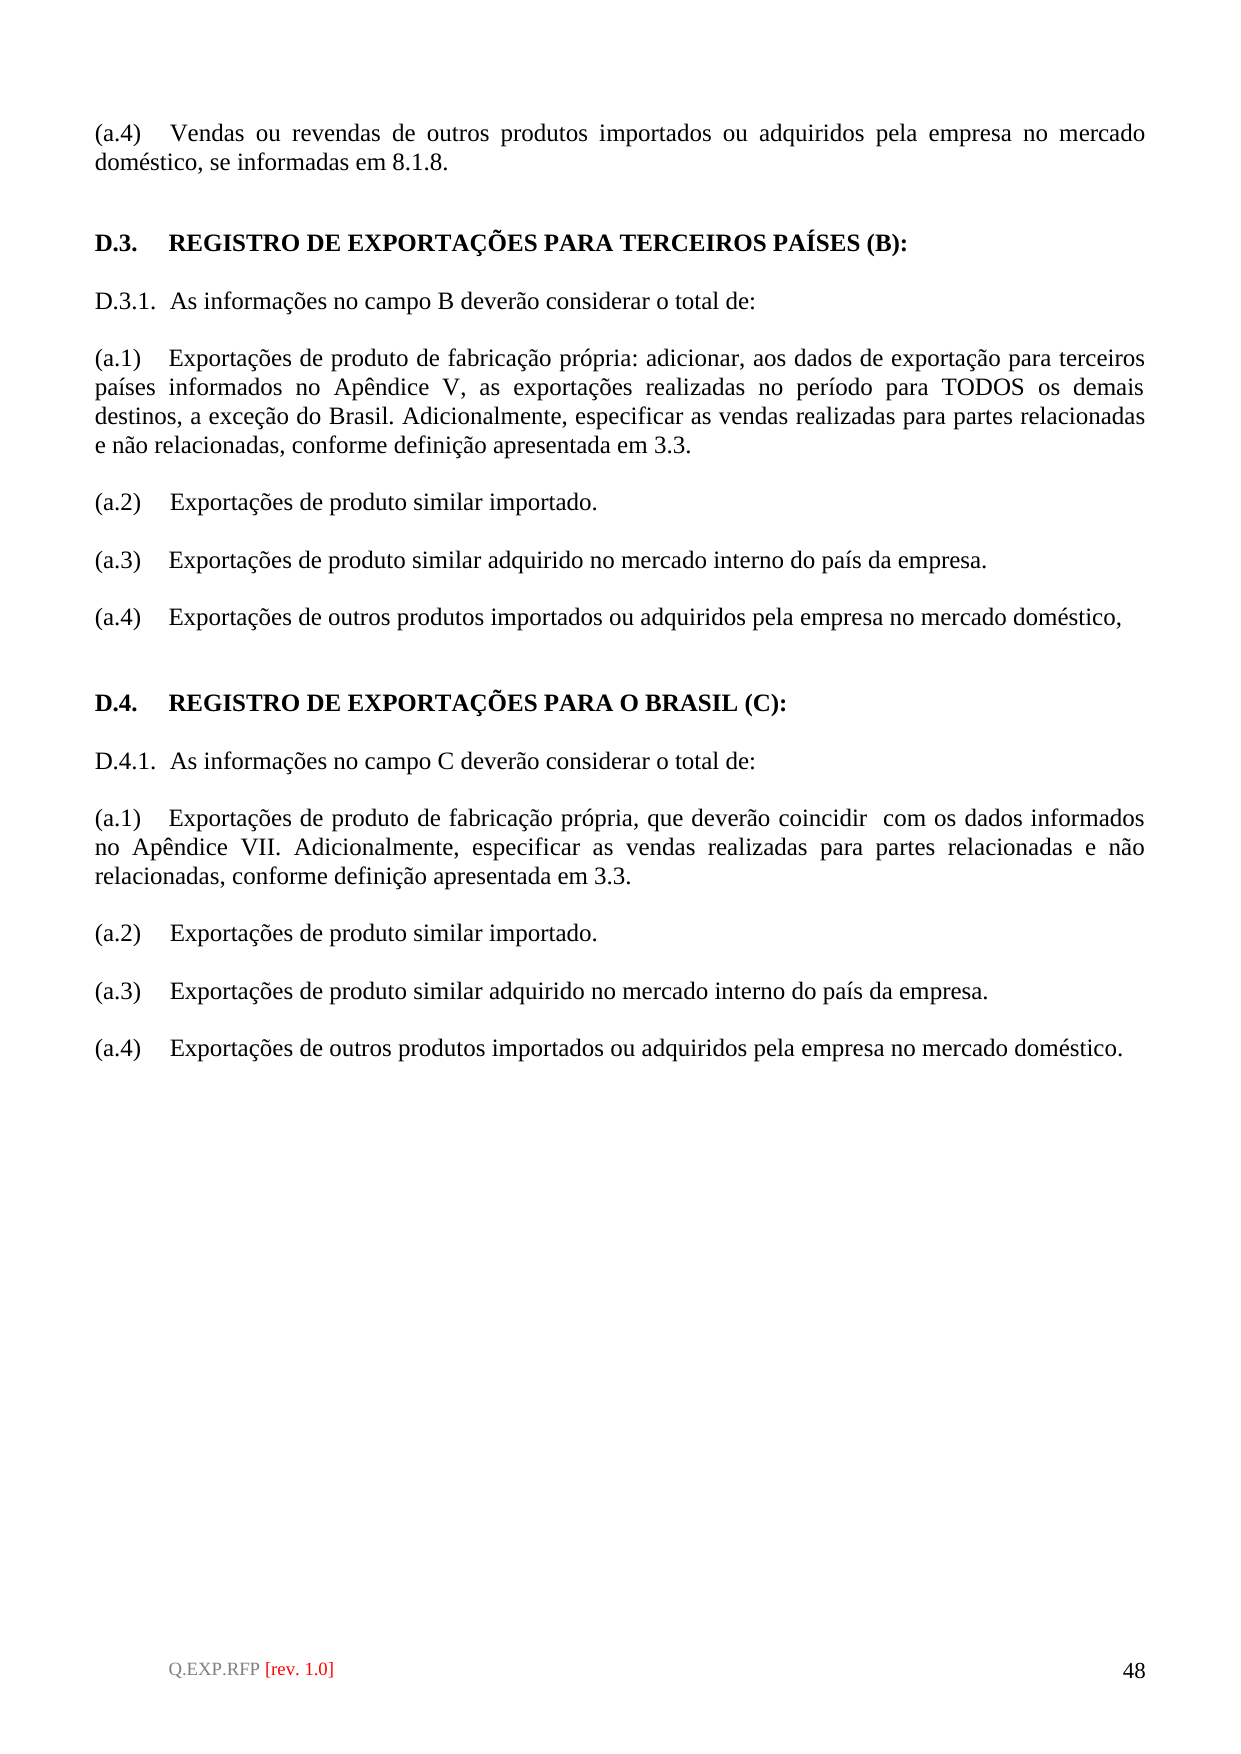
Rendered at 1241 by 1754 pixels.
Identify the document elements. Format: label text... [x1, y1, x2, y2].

text (a.1) Exportações de produto de fabricação própria, que deverão coincidir com os dados informados no Apêndice VII. Adicionalmente, especificar as vendas realizadas para partes relacionadas e não relacionadas, conforme definição apresentada em 3.3. [94, 803, 1146, 890]
subtitle (a.3) Exportações de produto similar adquirido no mercado interno do país da empresa. [94, 976, 1146, 1005]
text D.3. REGISTRO DE EXPORTAÇÕES PARA TERCEIROS PAÍSES (B): [94, 228, 1146, 257]
subtitle (a.2) Exportações de produto similar importado. [94, 918, 1146, 947]
subtitle (a.4) Exportações de outros produtos importados ou adquiridos pela empresa no mercado doméstico, [94, 602, 1146, 631]
subtitle (a.4) Exportações de outros produtos importados ou adquiridos pela empresa no mercado doméstico. [94, 1033, 1146, 1062]
subtitle D.3.1. As informações no campo B deverão considerar o total de: [94, 286, 1146, 315]
subtitle (a.4) Vendas ou revendas de outros produtos importados ou adquiridos pela empresa no mercado doméstico, se informadas em 8.1.8. [94, 118, 1146, 176]
subtitle D.4.1. As informações no campo C deverão considerar o total de: [94, 746, 1146, 775]
subtitle (a.2) Exportações de produto similar importado. [94, 487, 1146, 516]
text D.4. REGISTRO DE EXPORTAÇÕES PARA O BRASIL (C): [94, 688, 1146, 717]
text (a.1) Exportações de produto de fabricação própria: adicionar, aos dados de exportação para terceiros países informados no Apêndice V, as exportações realizadas no período para TODOS os demais destinos, a exceção do Brasil. Adicionalmente, especificar as vendas realizadas para partes relacionadas e não relacionadas, conforme definição apresentada em 3.3. [94, 343, 1146, 458]
subtitle (a.3) Exportações de produto similar adquirido no mercado interno do país da empresa. [94, 545, 1146, 573]
